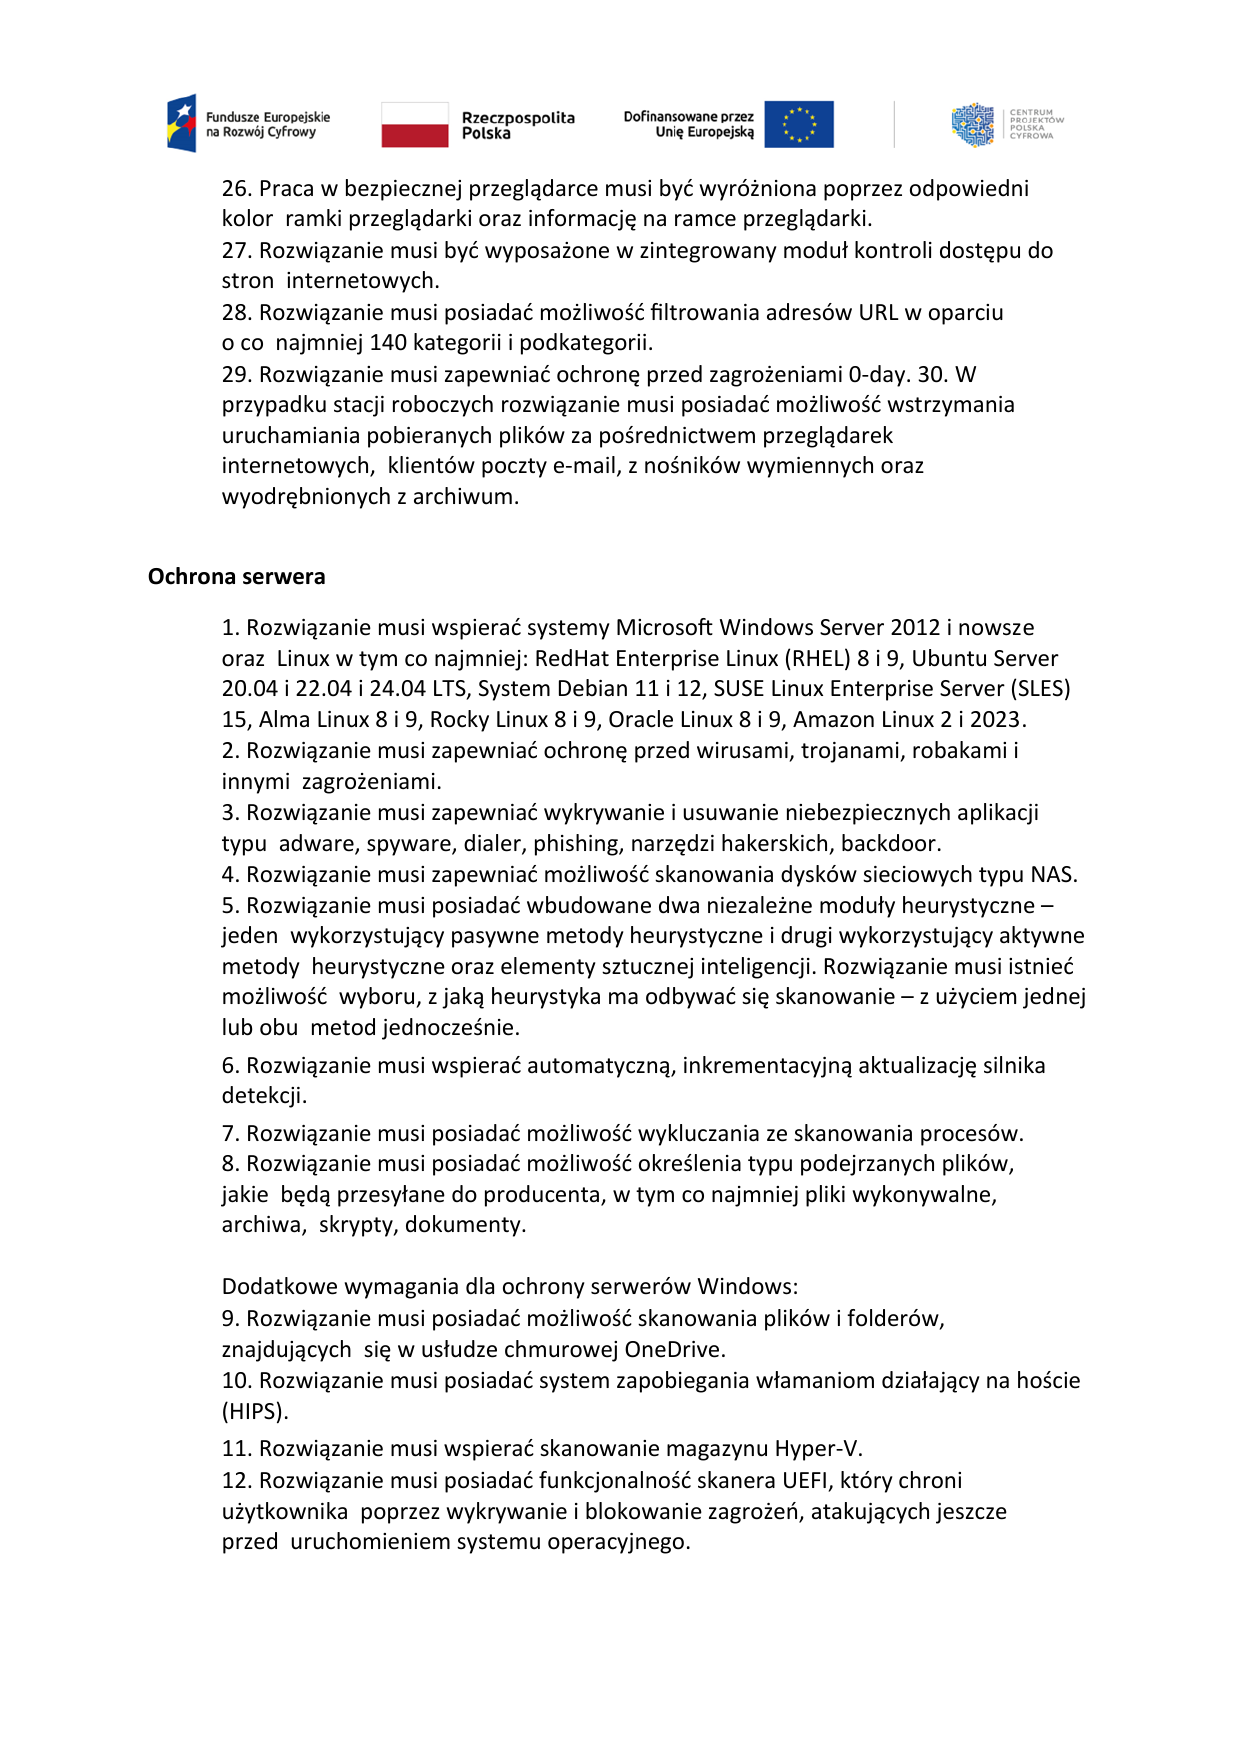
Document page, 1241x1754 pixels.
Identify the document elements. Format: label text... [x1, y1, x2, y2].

text 9. Rozwiązanie musi posiadać możliwość skanowania plików i folderów, znajdujących się w usłudze chmurowej OneDrive. [221, 1302, 1059, 1363]
text 3. Rozwiązanie musi zapewniać wykrywanie i usuwanie niebezpiecznych aplikacji typu adware, spyware, dialer, phishing, narzędzi hakerskich, backdoor. [221, 796, 1068, 857]
text 26. Praca w bezpiecznej przeglądarce musi być wyróżniona poprzez odpowiedni kolor ramki przeglądarki oraz informację na ramce przeglądarki. [221, 172, 1052, 233]
text 6. Rozwiązanie musi wspierać automatyczną, inkrementacyjną aktualizację silnika detekcji. [221, 1049, 1093, 1110]
text 2. Rozwiązanie musi zapewniać ochronę przed wirusami, trojanami, robakami i innymi zagrożeniami. [221, 734, 1071, 796]
text 29. Rozwiązanie musi zapewniać ochronę przed zagrożeniami 0-day. 30. W przypadku stacji roboczych rozwiązanie musi posiadać możliwość wstrzymania uruchamiania pobieranych plików za pośrednictwem przeglądarek internetowych, klientów poczty e-mail, z nośników wymiennych oraz wyodrębnionych z archiwum. [221, 358, 1059, 510]
picture [147, 73, 1093, 172]
text 10. Rozwiązanie musi posiadać system zapobiegania włamaniom działający na hoście (HIPS). [221, 1364, 1092, 1425]
text 4. Rozwiązanie musi zapewniać możliwość skanowania dysków sieciowych typu NAS. 5. Rozwiązanie musi posiadać wbudowane dwa niezależne moduły heurystyczne – jeden wykorzystujący pasywne metody heurystyczne i drugi wykorzystujący aktywne metody heurystyczne oraz elementy sztucznej inteligencji. Rozwiązanie musi istnieć możliwość wyboru, z jaką heurystyka ma odbywać się skanowanie – z użyciem jednej lub obu metod jednocześnie. [221, 858, 1093, 1042]
text 1. Rozwiązanie musi wspierać systemy Microsoft Windows Server 2012 i nowsze oraz Linux w tym co najmniej: RedHat Enterprise Linux (RHEL) 8 i 9, Ubuntu Server 20.04 i 22.04 i 24.04 LTS, System Debian 11 i 12, SUSE Linux Enterprise Server (SLES) 15, Alma Linux 8 i 9, Rocky Linux 8 i 9, Oracle Linux 8 i 9, Amazon Linux 2 i 2023. [221, 611, 1084, 733]
text 28. Rozwiązanie musi posiadać możliwość filtrowania adresów URL w oparciu o co najmniej 140 kategorii i podkategorii. [221, 296, 1017, 357]
text 27. Rozwiązanie musi być wyposażone w zintegrowany moduł kontroli dostępu do stron internetowych. [221, 234, 1077, 295]
text 12. Rozwiązanie musi posiadać funkcjonalność skanera UEFI, który chroni użytkownika poprzez wykrywanie i blokowanie zagrożeń, atakujących jeszcze przed uruchomieniem systemu operacyjnego. [221, 1464, 1060, 1556]
text 11. Rozwiązanie musi wspierać skanowanie magazynu Hyper-V. [221, 1432, 1093, 1463]
text Dodatkowe wymagania dla ochrony serwerów Windows: [221, 1270, 1093, 1301]
text Ochrona serwera [148, 560, 1093, 591]
text 7. Rozwiązanie musi posiadać możliwość wykluczania ze skanowania procesów. 8. Rozwiązanie musi posiadać możliwość określenia typu podejrzanych plików, jakie będą przesyłane do producenta, w tym co najmniej pliki wykonywalne, archiwa, skrypty, dokumenty. [221, 1117, 1045, 1239]
